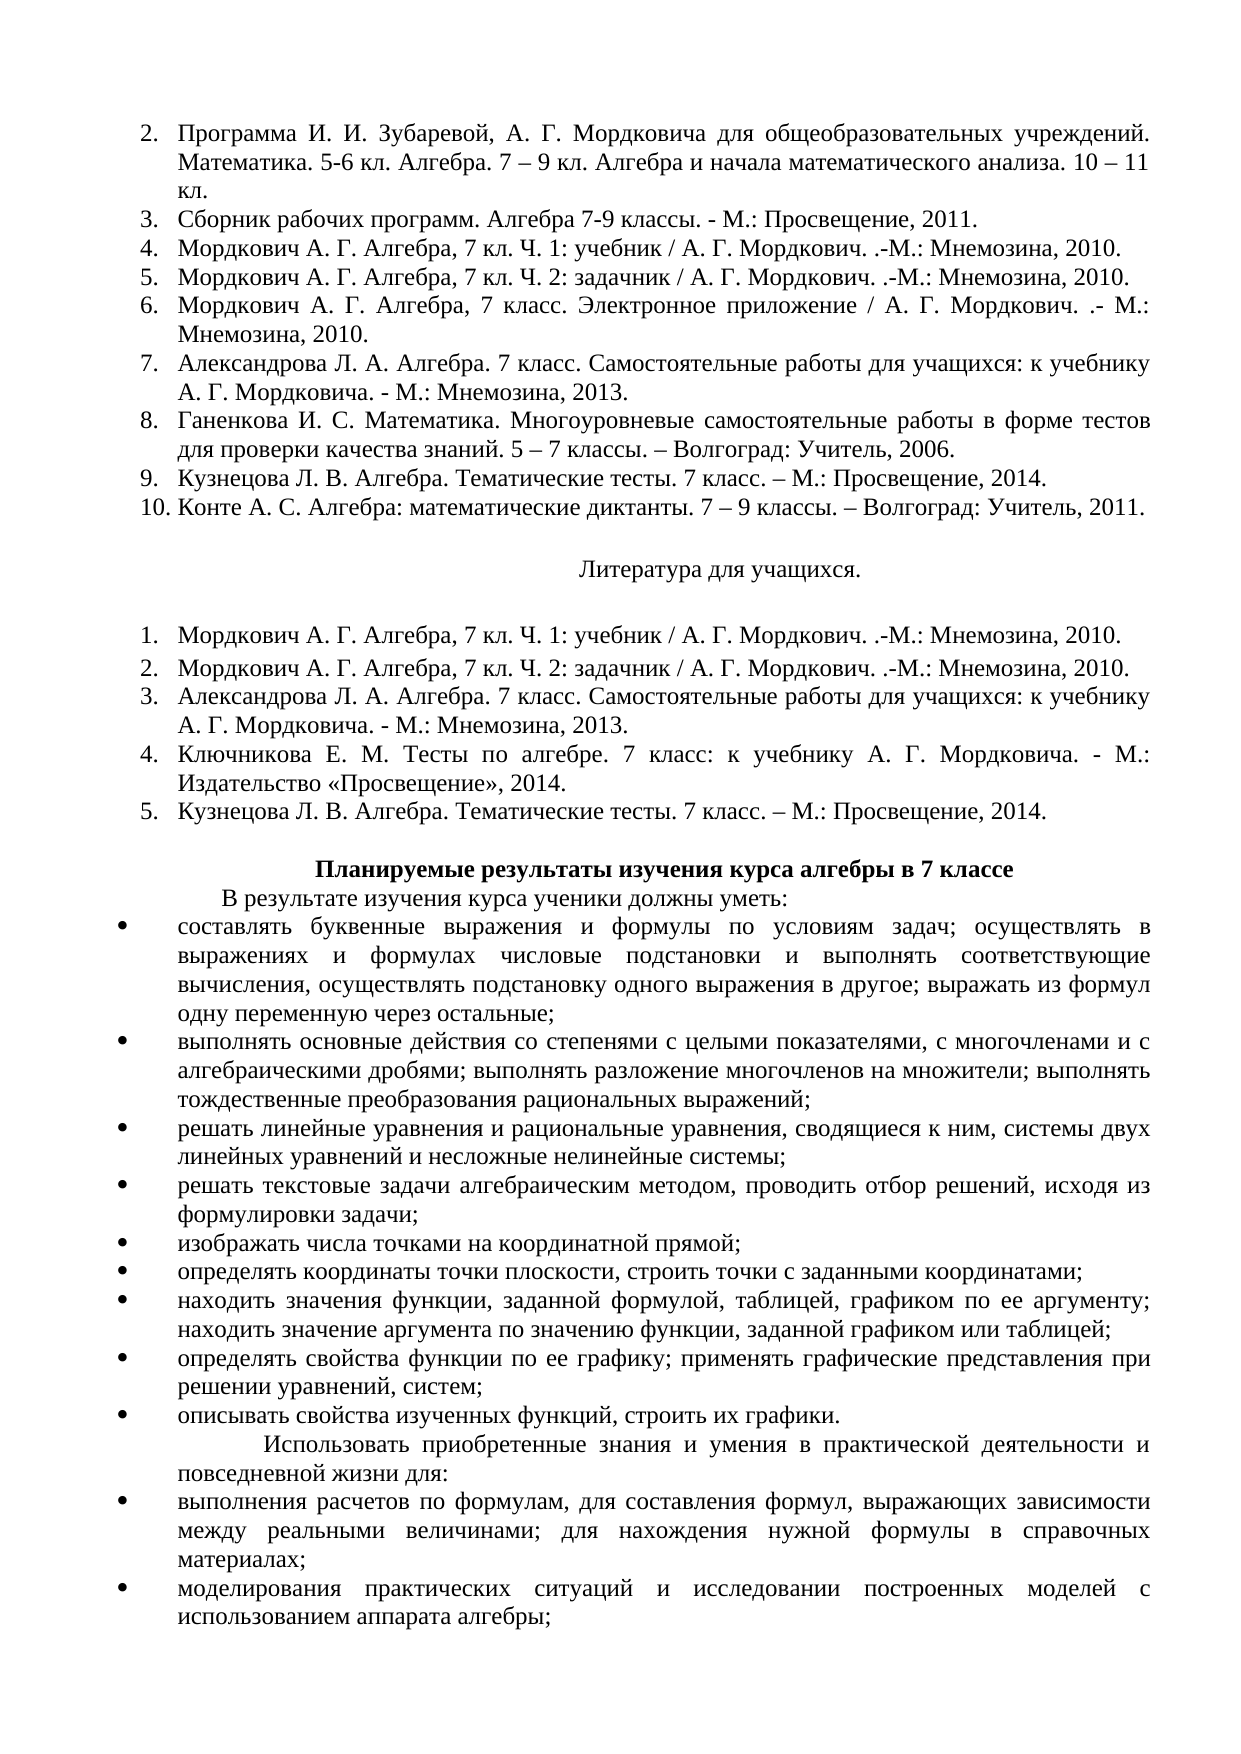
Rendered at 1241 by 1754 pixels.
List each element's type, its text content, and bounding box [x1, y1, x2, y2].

list решать текстовые задачи алгебраическим методом, проводить отбор решений, исходя из формулировки задачи; [118, 1170, 1152, 1228]
list решать линейные уравнения и рациональные уравнения, сводящиеся к ним, системы двух линейных уравнений и несложные нелинейные системы; [118, 1113, 1152, 1170]
list Мордкович А. Г. Алгебра, 7 кл. Ч. 2: задачник / А. Г. Мордкович. .-М.: Мнемозина, 2010. [140, 262, 1152, 291]
list Мордкович А. Г. Алгебра, 7 кл. Ч. 2: задачник / А. Г. Мордкович. .-М.: Мнемозина, 2010. [140, 653, 1152, 681]
text В результате изучения курса ученики должны уметь: [177, 883, 1152, 911]
list моделирования практических ситуаций и исследовании построенных моделей с использованием аппарата алгебры; [118, 1573, 1152, 1630]
list Александрова Л. А. Алгебра. 7 класс. Самостоятельные работы для учащихся: к учебнику А. Г. Мордковича. - М.: Мнемозина, 2013. [140, 348, 1152, 406]
list Сборник рабочих программ. Алгебра 7-9 классы. - М.: Просвещение, 2011. [140, 204, 1152, 233]
list Ганенкова И. С. Математика. Многоуровневые самостоятельные работы в форме тестов для проверки качества знаний. 5 – 7 классы. – Волгоград: Учитель, 2006. [140, 406, 1152, 463]
list выполнять основные действия со степенями с целыми показателями, с многочленами и с алгебраическими дробями; выполнять разложение многочленов на множители; выполнять тождественные преобразования рациональных выражений; [118, 1026, 1152, 1113]
list Ключникова Е. М. Тесты по алгебре. 7 класс: к учебнику А. Г. Мордковича. - М.: Издательство «Просвещение», 2014. [140, 739, 1152, 796]
list Конте А. С. Алгебра: математические диктанты. 7 – 9 классы. – Волгоград: Учитель, 2011. [140, 492, 1152, 521]
text Планируемые результаты изучения курса алгебры в 7 классе [177, 854, 1152, 883]
list Мордкович А. Г. Алгебра, 7 кл. Ч. 1: учебник / А. Г. Мордкович. .-М.: Мнемозина, 2010. [140, 620, 1152, 648]
list определять координаты точки плоскости, строить точки с заданными координатами; [118, 1256, 1152, 1285]
list Программа И. И. Зубаревой, А. Г. Мордковича для общеобразовательных учреждений. Математика. 5-6 кл. Алгебра. 7 – 9 кл. Алгебра и начала математического анализа. 10 – 11 кл. [140, 118, 1152, 204]
list Мордкович А. Г. Алгебра, 7 класс. Электронное приложение / А. Г. Мордкович. .- М.: Мнемозина, 2010. [140, 291, 1152, 348]
list выполнения расчетов по формулам, для составления формул, выражающих зависимости между реальными величинами; для нахождения нужной формулы в справочных материалах; [118, 1486, 1152, 1573]
list составлять буквенные выражения и формулы по условиям задач; осуществлять в выражениях и формулах числовые подстановки и выполнять соответствующие вычисления, осуществлять подстановку одного выражения в другое; выражать из формул одну переменную через остальные; [118, 911, 1152, 1026]
list Кузнецова Л. В. Алгебра. Тематические тесты. 7 класс. – М.: Просвещение, 2014. [140, 463, 1152, 492]
list определять свойства функции по ее графику; применять графические представления при решении уравнений, систем; [118, 1343, 1152, 1400]
list Кузнецова Л. В. Алгебра. Тематические тесты. 7 класс. – М.: Просвещение, 2014. [140, 796, 1152, 825]
list изображать числа точками на координатной прямой; [118, 1228, 1152, 1256]
list Литература для учащихся. [288, 554, 1152, 582]
list Александрова Л. А. Алгебра. 7 класс. Самостоятельные работы для учащихся: к учебнику А. Г. Мордковича. - М.: Мнемозина, 2013. [140, 681, 1152, 739]
text Использовать приобретенные знания и умения в практической деятельности и повседневной жизни для: [177, 1429, 1152, 1486]
list находить значения функции, заданной формулой, таблицей, графиком по ее аргументу; находить значение аргумента по значению функции, заданной графиком или таблицей; [118, 1285, 1152, 1343]
list Мордкович А. Г. Алгебра, 7 кл. Ч. 1: учебник / А. Г. Мордкович. .-М.: Мнемозина, 2010. [140, 233, 1152, 262]
list описывать свойства изученных функций, строить их графики. [118, 1400, 1152, 1429]
